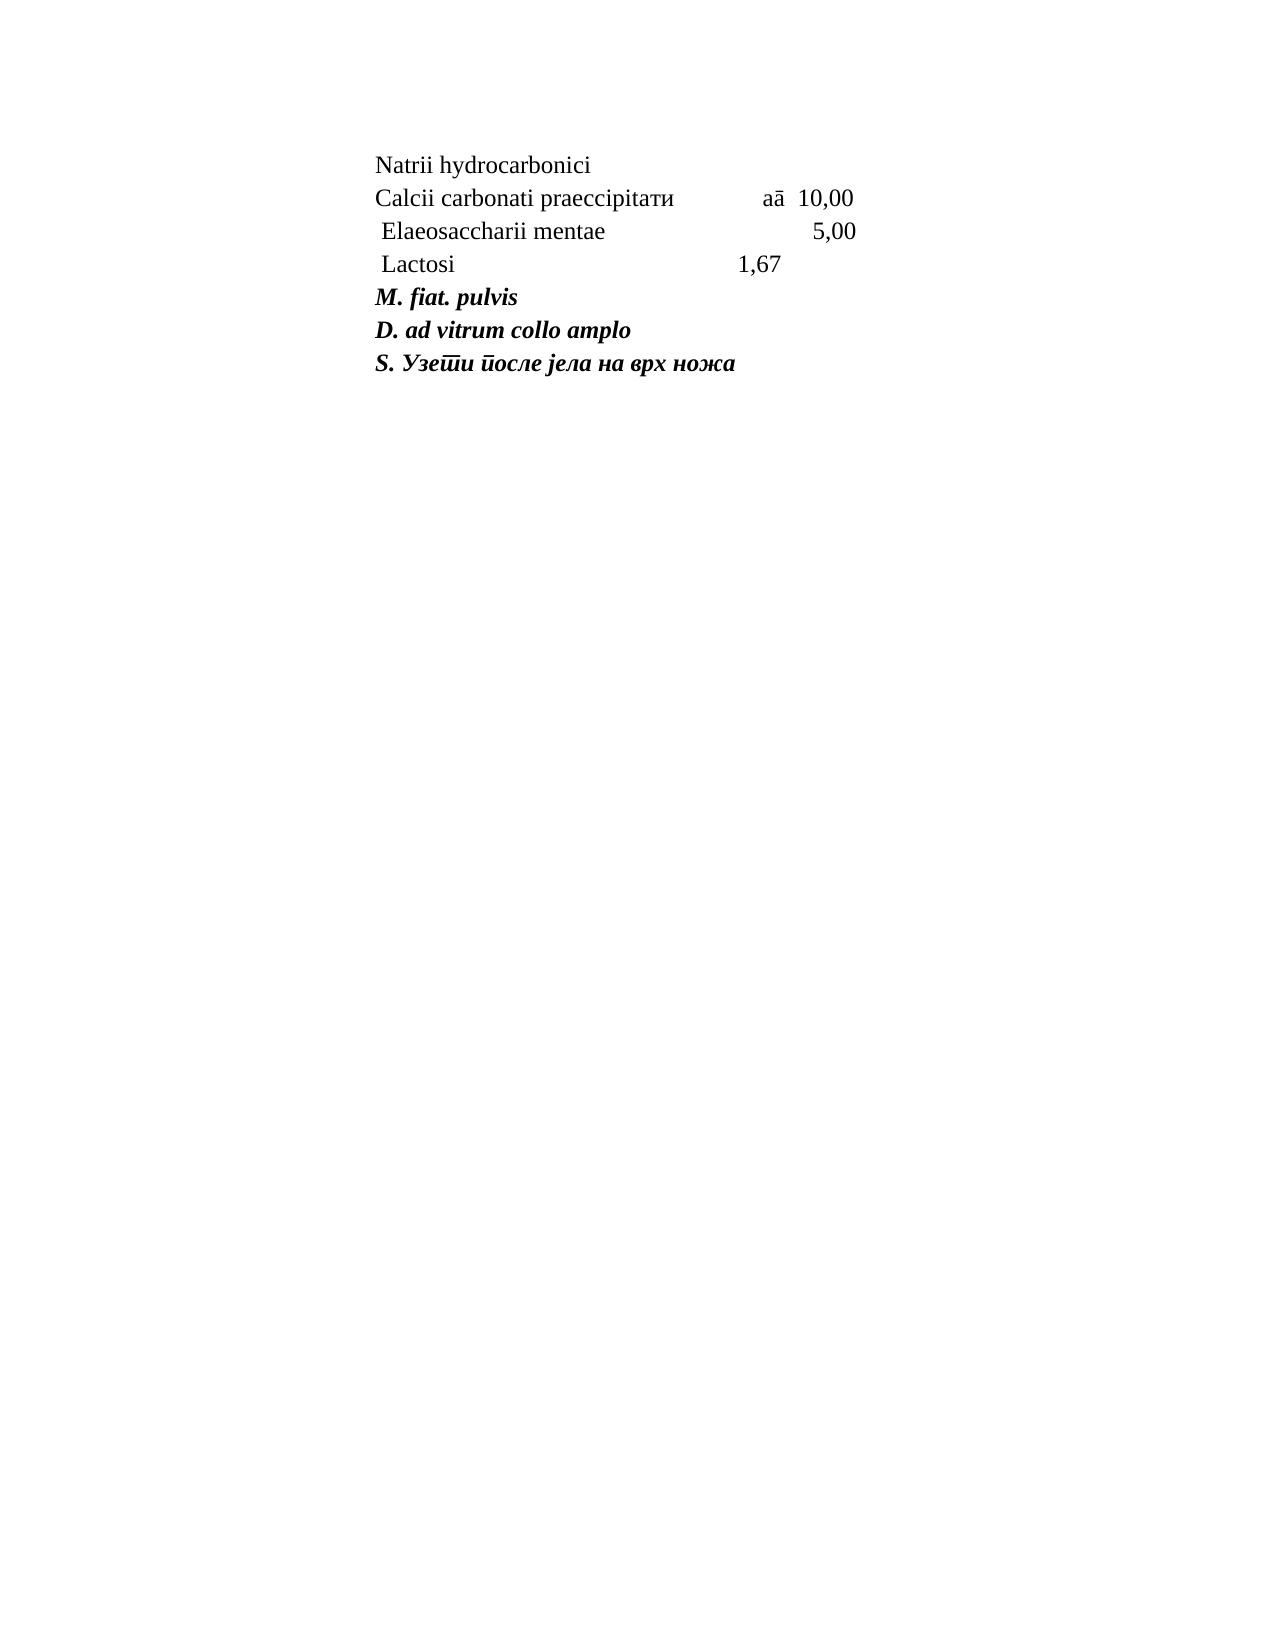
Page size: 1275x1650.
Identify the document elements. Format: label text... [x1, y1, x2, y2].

list S. Узети после јела на врх ножа [150, 348, 1125, 377]
list D. ad vitrum collo amplo [150, 315, 1125, 344]
list Natrii hydrocarbonici [150, 150, 1125, 179]
list Calcii carbonati praeccipitати aā 10,00 [150, 183, 1125, 212]
list Lactosi 1,67 [150, 249, 1125, 278]
list M. fiat. pulvis [150, 282, 1125, 311]
list Elaeosaccharii mentae 5,00 [150, 216, 1125, 245]
